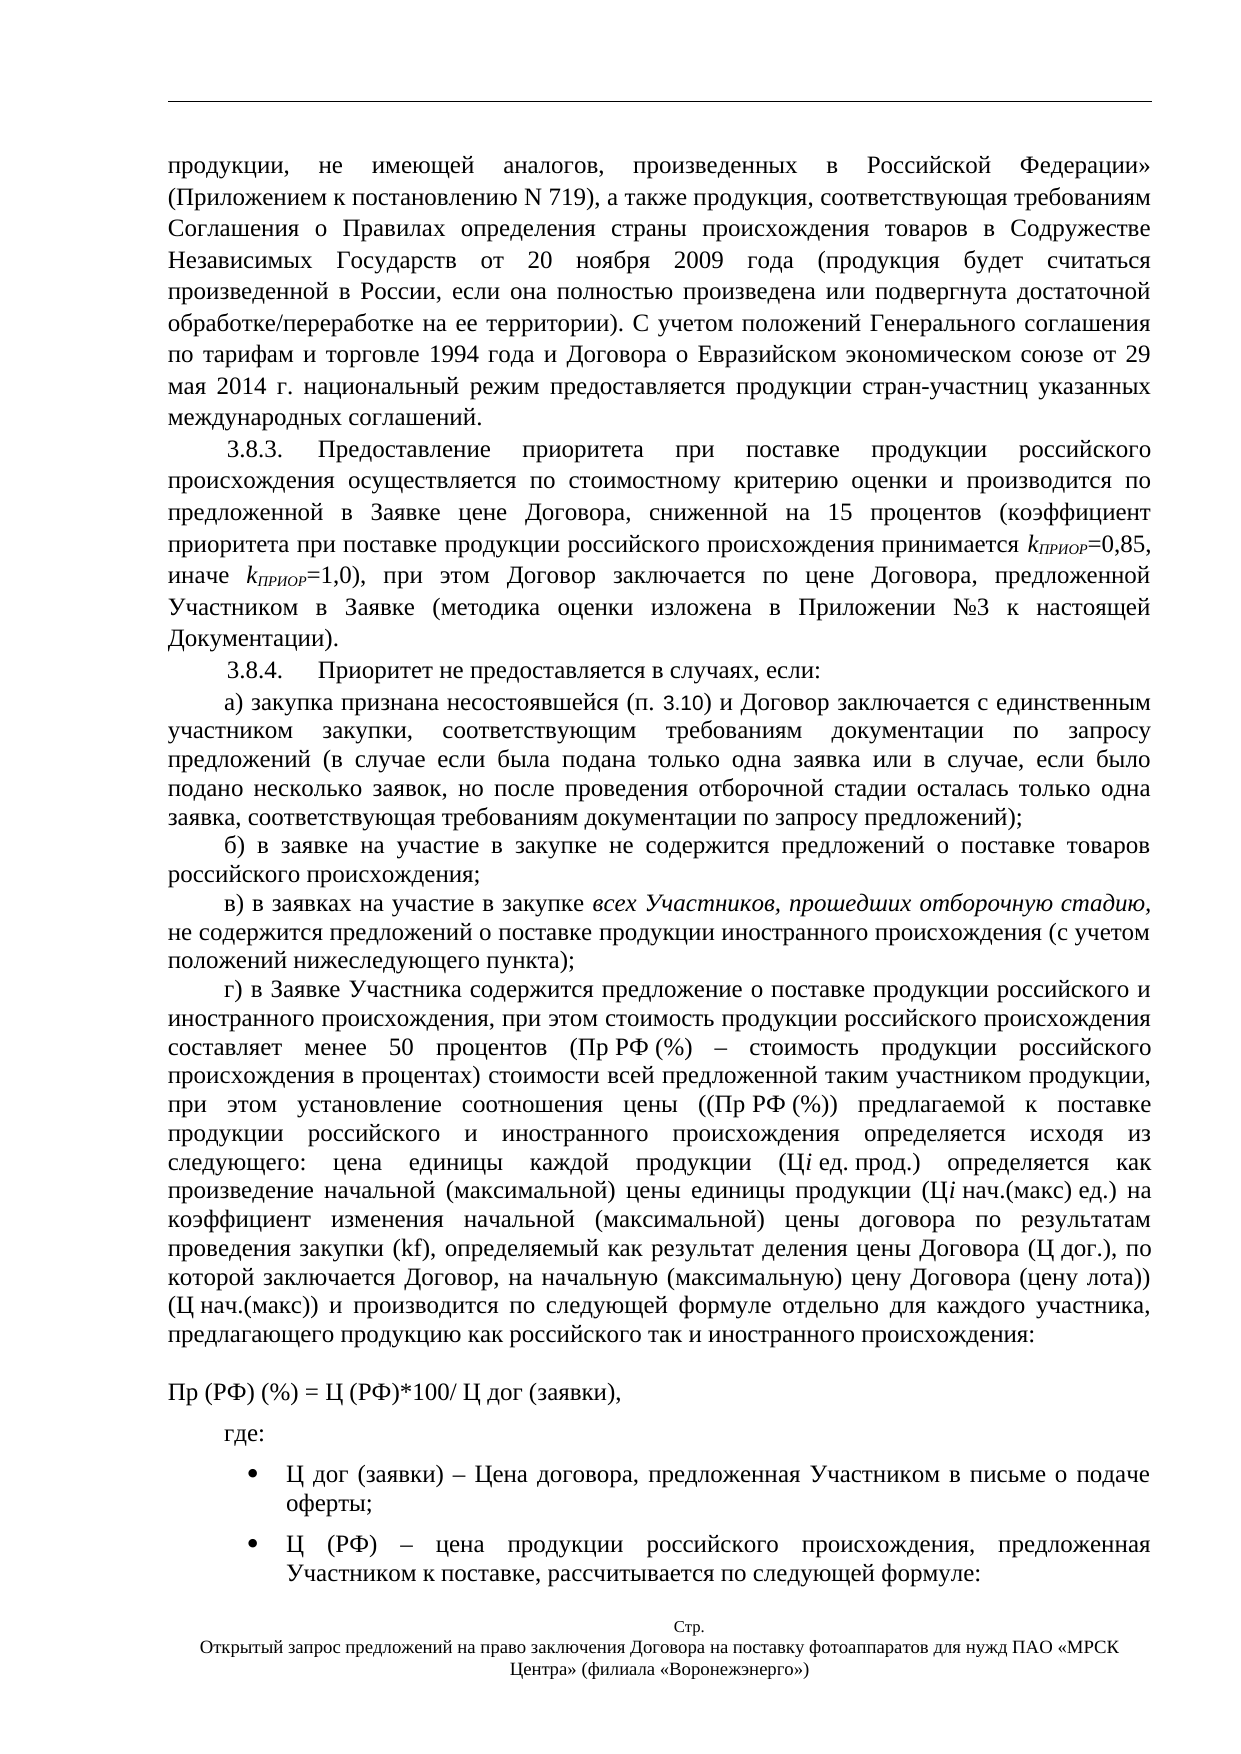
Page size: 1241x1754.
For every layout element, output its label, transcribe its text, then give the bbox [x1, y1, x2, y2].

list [168, 150, 1152, 431]
list Приоритет не предоставляется в случаях, если: [168, 655, 1152, 684]
text б) в заявке на участие в закупке не содержится предложений о поставке товаров российского происхождения; [168, 830, 1152, 888]
list Предоставление приоритета при поставке продукции российского происхождения осуществляется по стоимостному критерию оценки и производится по предложенной в Заявке цене Договора, сниженной на 15 процентов (коэффициент приоритета при поставке продукции российского происхождения принимается kПРИОР=0,85, иначе kПРИОР=1,0), при этом Договор заключается по цене Договора, предложенной Участником в Заявке (методика оценки изложена в Приложении №3 к настоящей Документации). [168, 434, 1152, 652]
list где: [224, 1418, 1152, 1447]
text в) в заявках на участие в закупке всех Участников, прошедших отборочную стадию, не содержится предложений о поставке продукции иностранного происхождения (с учетом положений нижеследующего пункта); [168, 888, 1152, 974]
text а) закупка признана несостоявшейся (п. 3.10) и Договор заключается с единственным участником закупки, соответствующим требованиям документации по запросу предложений (в случае если была подана только одна заявка или в случае, если было подано несколько заявок, но после проведения отборочной стадии осталась только одна заявка, соответствующая требованиям документации по запросу предложений); [168, 687, 1152, 830]
list Ц (РФ) – цена продукции российского происхождения, предложенная Участником к поставке, рассчитывается по следующей формуле: [248, 1529, 1152, 1587]
text г) в Заявке Участника содержится предложение о поставке продукции российского и иностранного происхождения, при этом стоимость продукции российского происхождения составляет менее 50 процентов (Пр РФ (%) – стоимость продукции российского происхождения в процентах) стоимости всей предложенной таким участником продукции, при этом установление соотношения цены ((Пр РФ (%)) предлагаемой к поставке продукции российского и иностранного происхождения определяется исходя из следующего: цена единицы каждой продукции (Цi ед. прод.) определяется как произведение начальной (максимальной) цены единицы продукции (Цi нач.(макс) ед.) на коэффициент изменения начальной (максимальной) цены договора по результатам проведения закупки (kf), определяемый как результат деления цены Договора (Ц дог.), по которой заключается Договор, на начальную (максимальную) цену Договора (цену лота)) (Ц нач.(макс)) и производится по следующей формуле отдельно для каждого участника, предлагающего продукцию как российского так и иностранного происхождения: [168, 974, 1152, 1348]
list Ц дог (заявки) – Цена договора, предложенная Участником в письме о подаче оферты; [248, 1459, 1152, 1517]
list Пр (РФ) (%) = Ц (РФ)*100/ Ц дог (заявки), [168, 1377, 1152, 1405]
